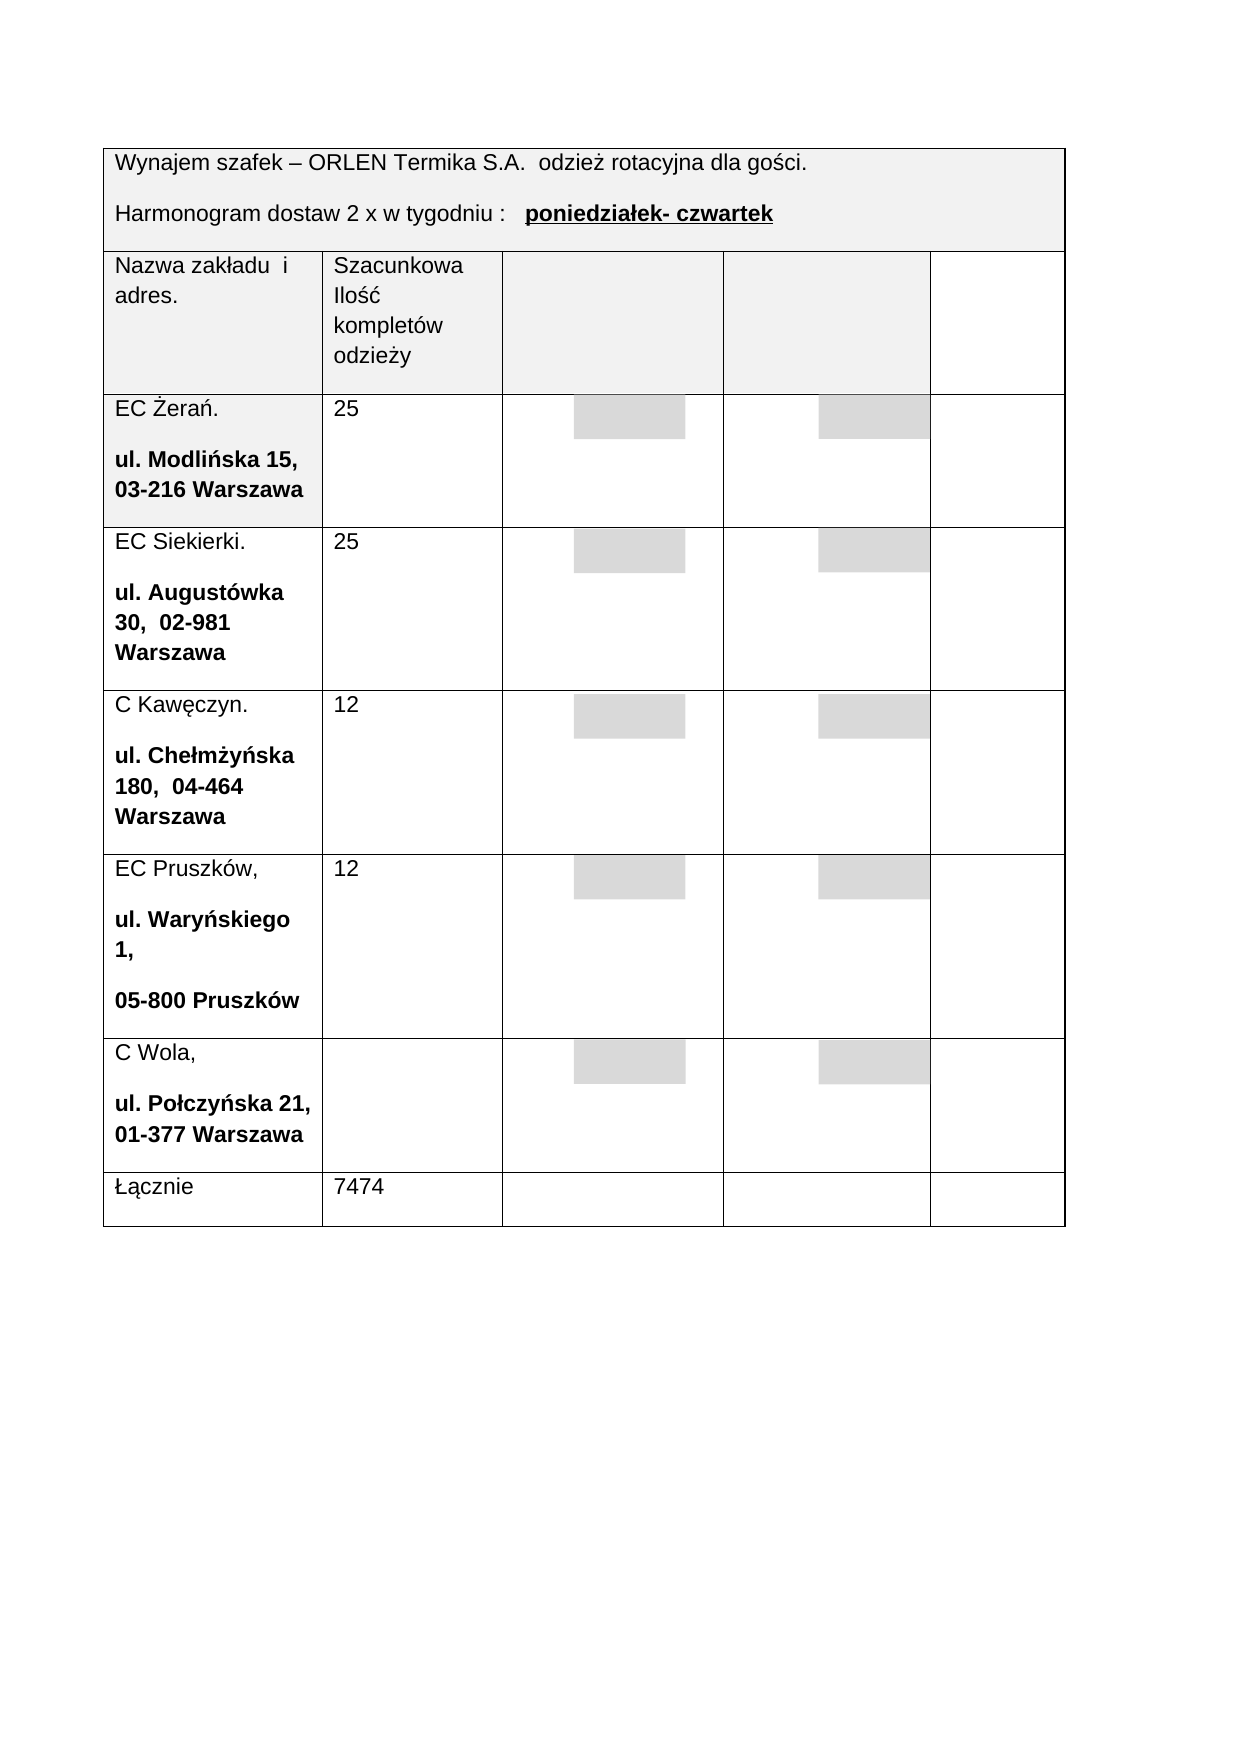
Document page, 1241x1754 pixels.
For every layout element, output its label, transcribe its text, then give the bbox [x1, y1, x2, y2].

table_cell [931, 855, 1064, 1038]
table_cell Łącznie [104, 1173, 322, 1226]
table_cell [724, 1039, 930, 1172]
table_cell 12 [323, 855, 502, 1038]
table_cell [323, 1039, 502, 1172]
table_cell [503, 528, 723, 690]
table_cell 12 [323, 691, 502, 854]
table_cell [503, 395, 723, 527]
table_cell Szacunkowa Ilość kompletów odzieży [323, 252, 502, 393]
table_cell [503, 855, 723, 1038]
table_cell [931, 1039, 1064, 1172]
table_cell [503, 1039, 723, 1172]
table_cell [503, 1173, 723, 1226]
table_cell C Wola, ul. Połczyńska 21, 01-377 Warszawa [104, 1039, 322, 1172]
table_cell EC Siekierki. ul. Augustówka 30, 02-981 Warszawa [104, 528, 322, 690]
table_cell 25 [323, 528, 502, 690]
table_cell [931, 528, 1064, 690]
table_cell [503, 252, 723, 393]
table_cell [931, 691, 1064, 854]
table_cell Nazwa zakładu i adres. [104, 252, 322, 393]
table_cell [724, 855, 930, 1038]
table_cell EC Żerań. ul. Modlińska 15, 03-216 Warszawa [104, 395, 322, 527]
table_cell [724, 395, 930, 527]
table_cell [503, 691, 723, 854]
table_cell [724, 528, 930, 690]
table_cell C Kawęczyn. ul. Chełmżyńska 180, 04-464 Warszawa [104, 691, 322, 854]
table_header Wynajem szafek – ORLEN Termika S.A. odzież rotacyjna dla gości. Harmonogram dostaw 2 x w tygodniu : poniedziałek- czwartek [104, 149, 1064, 251]
table_cell [724, 691, 930, 854]
table_cell [931, 252, 1064, 393]
table_cell EC Pruszków, ul. Waryńskiego 1, 05-800 Pruszków [104, 855, 322, 1038]
table_cell [724, 1173, 930, 1226]
table_cell 25 [323, 395, 502, 527]
table_cell [724, 252, 930, 393]
table_cell [931, 1173, 1064, 1226]
table_cell 74 [323, 1173, 502, 1226]
table_cell [931, 395, 1064, 527]
